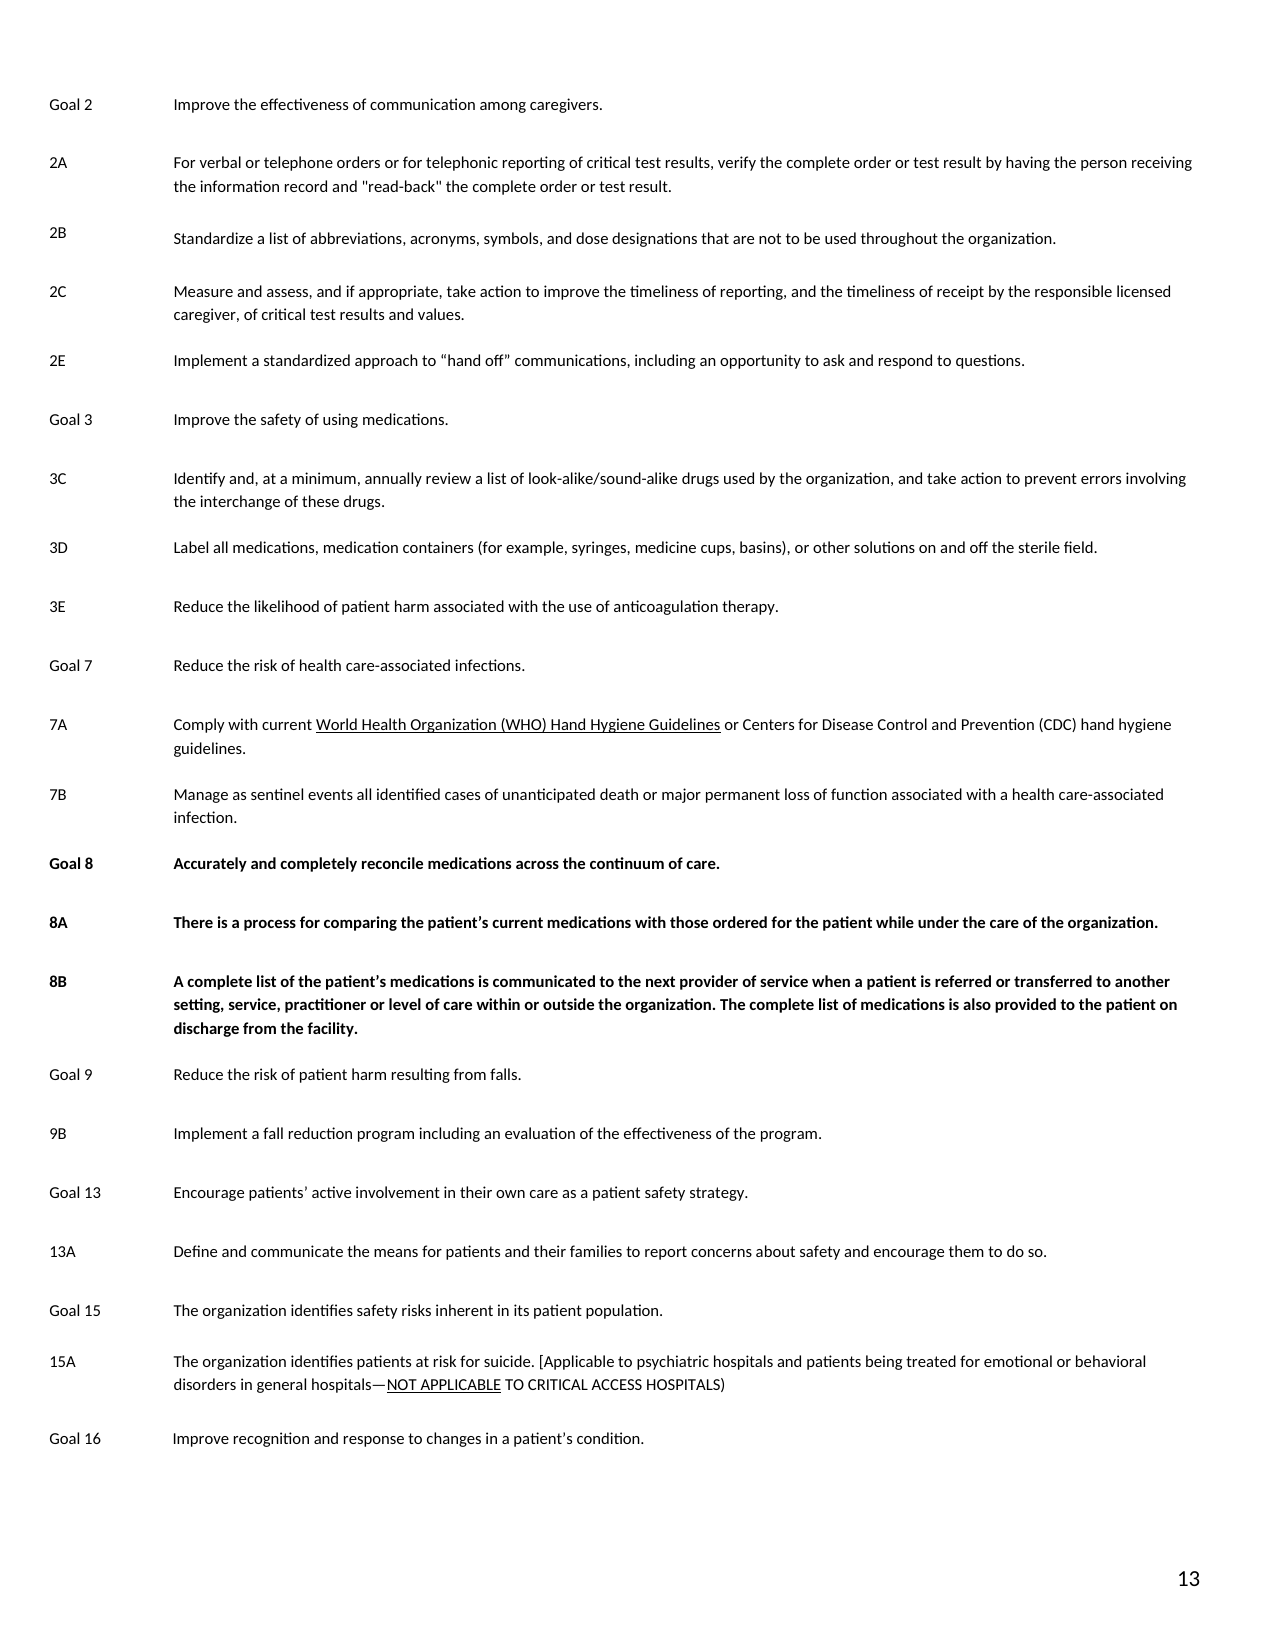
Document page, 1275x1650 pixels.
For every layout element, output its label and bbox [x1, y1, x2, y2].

table_header [29, 75, 1245, 1471]
